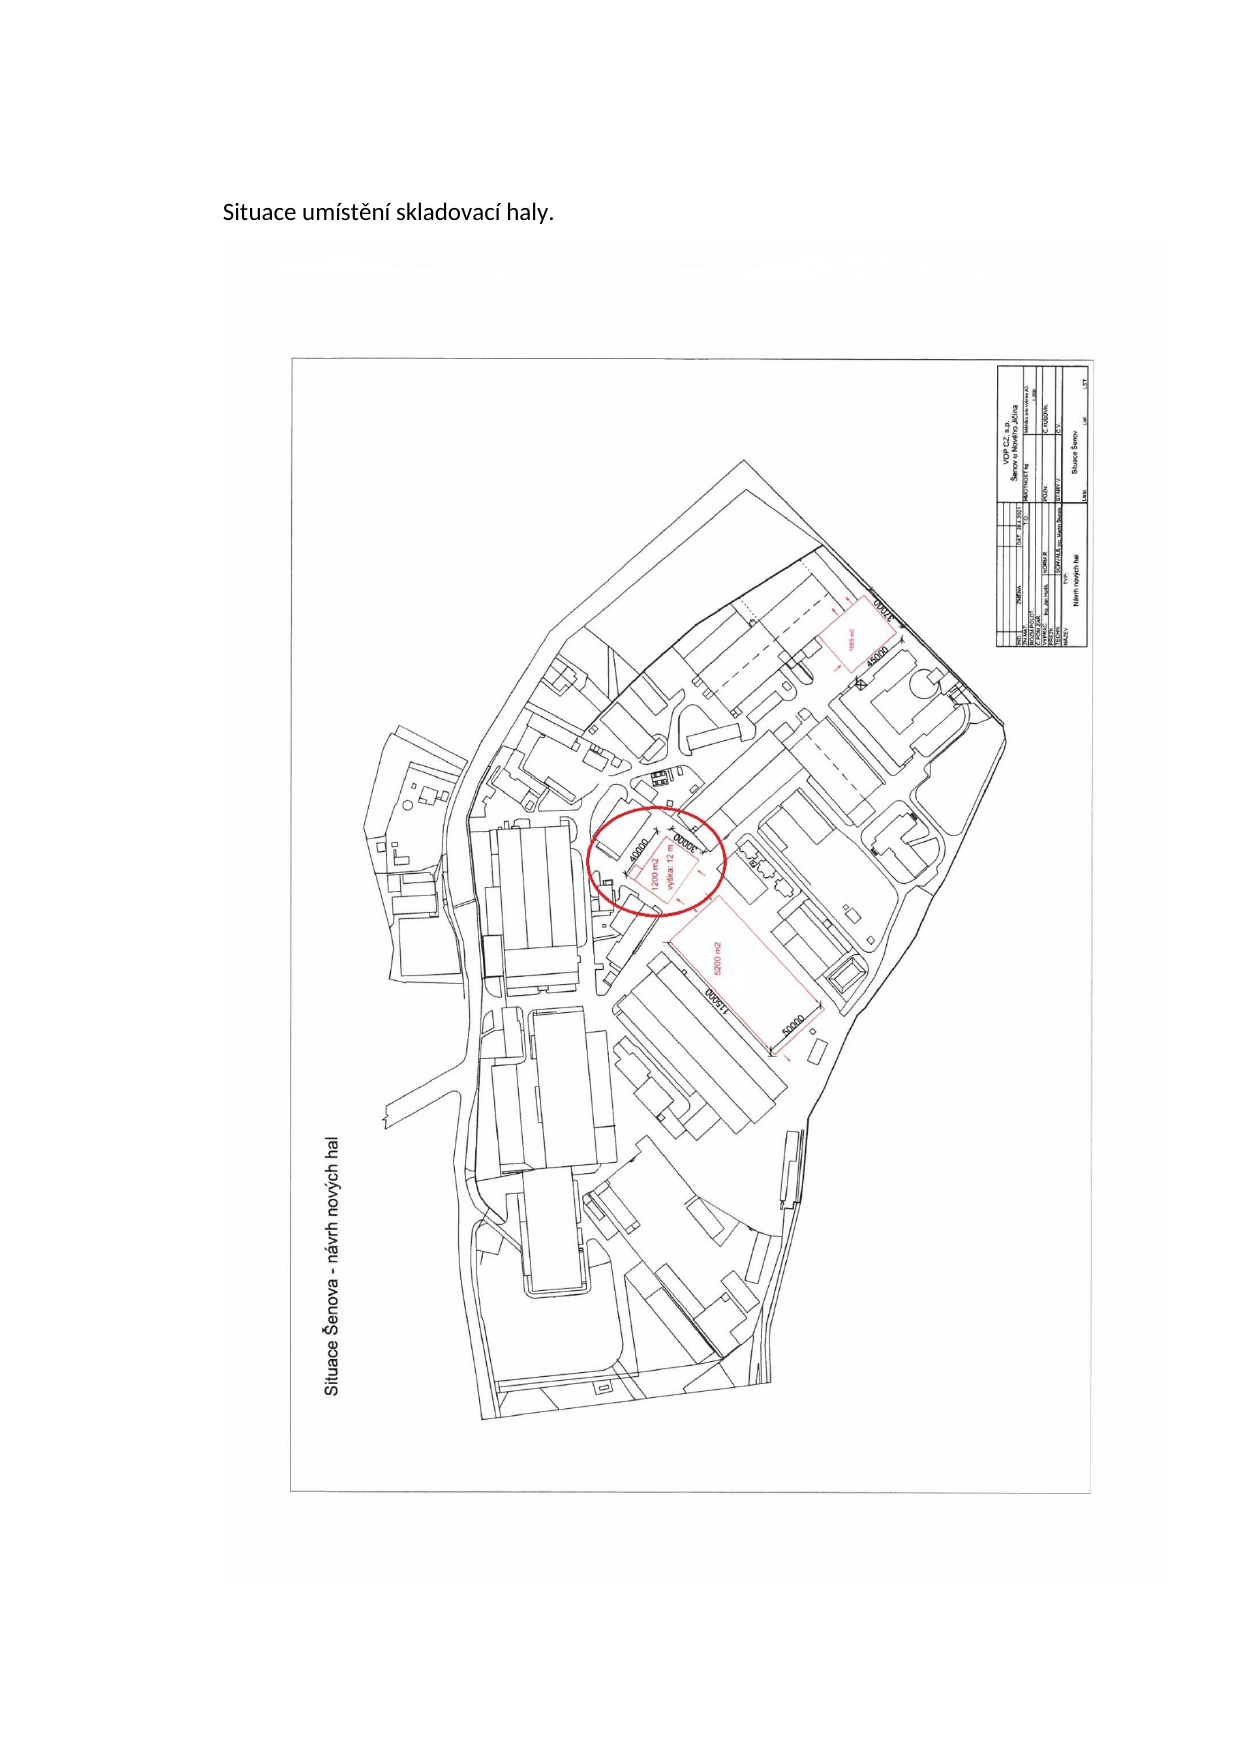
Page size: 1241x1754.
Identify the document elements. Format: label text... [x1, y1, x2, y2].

picture [222, 245, 1168, 1583]
list Situace umístění skladovací haly. [223, 197, 1093, 227]
